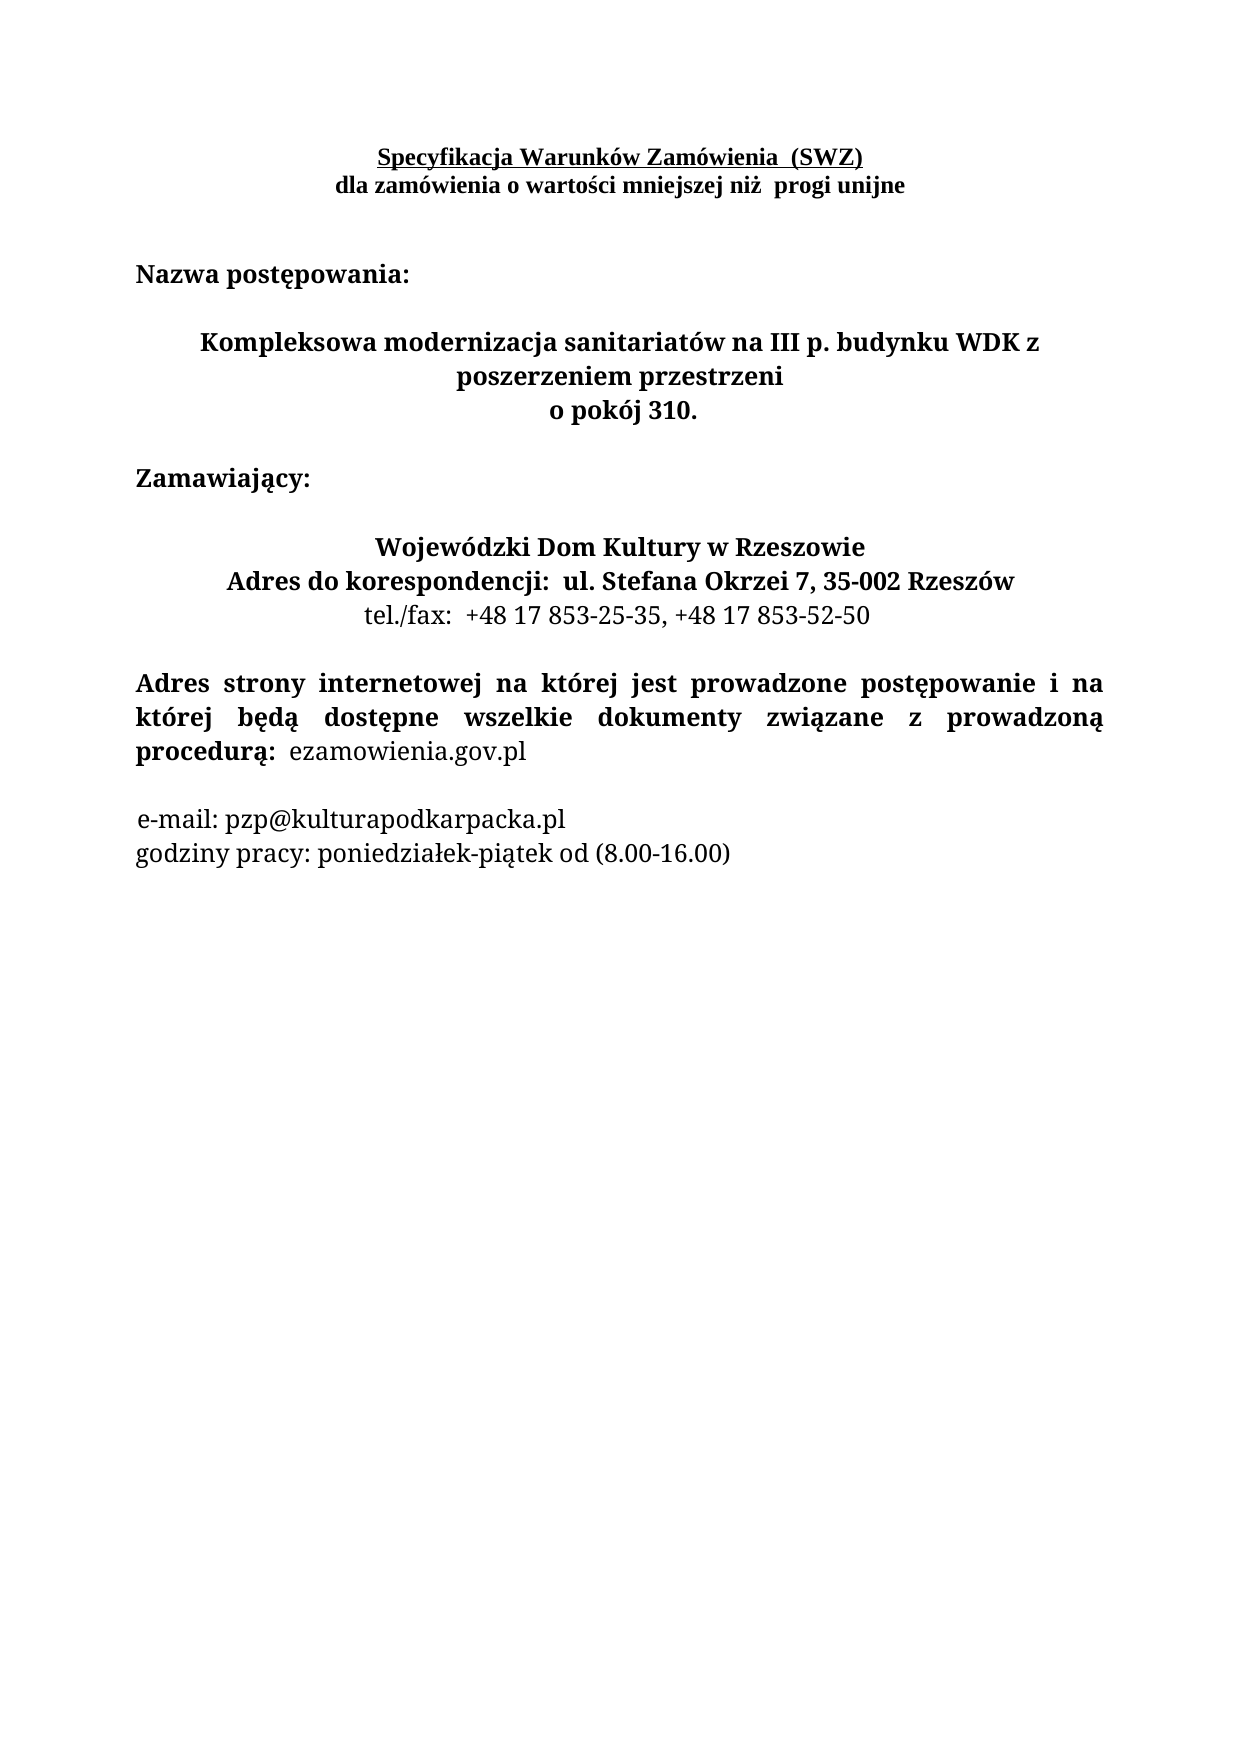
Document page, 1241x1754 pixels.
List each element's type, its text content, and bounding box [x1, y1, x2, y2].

text Specyfikacja Warunków Zamówienia (SWZ) [135, 142, 1105, 170]
text Adres do korespondencji: ul. Stefana Okrzei 7, 35-002 Rzeszów [135, 563, 1105, 597]
text Zamawiający: [135, 461, 1105, 495]
text Wojewódzki Dom Kultury w Rzeszowie [135, 529, 1105, 563]
text Kompleksowa modernizacja sanitariatów na III p. budynku WDK z poszerzeniem przestrzeni o pokój 310. [135, 325, 1105, 427]
text godziny pracy: poniedziałek-piątek od (8.00-16.00) [135, 836, 1105, 870]
text Nazwa postępowania: [135, 257, 1105, 291]
text dla zamówienia o wartości mniejszej niż progi unijne [135, 170, 1105, 199]
text tel./fax: +48 17 853-25-35, +48 17 853-52-50 [129, 597, 1105, 631]
text e-mail: pzp@kulturapodkarpacka.pl [137, 802, 1105, 836]
text Adres strony internetowej na której jest prowadzone postępowanie i na której będą dostępne wszelkie dokumenty związane z prowadzoną procedurą: ezamowienia.gov.pl [135, 665, 1105, 768]
